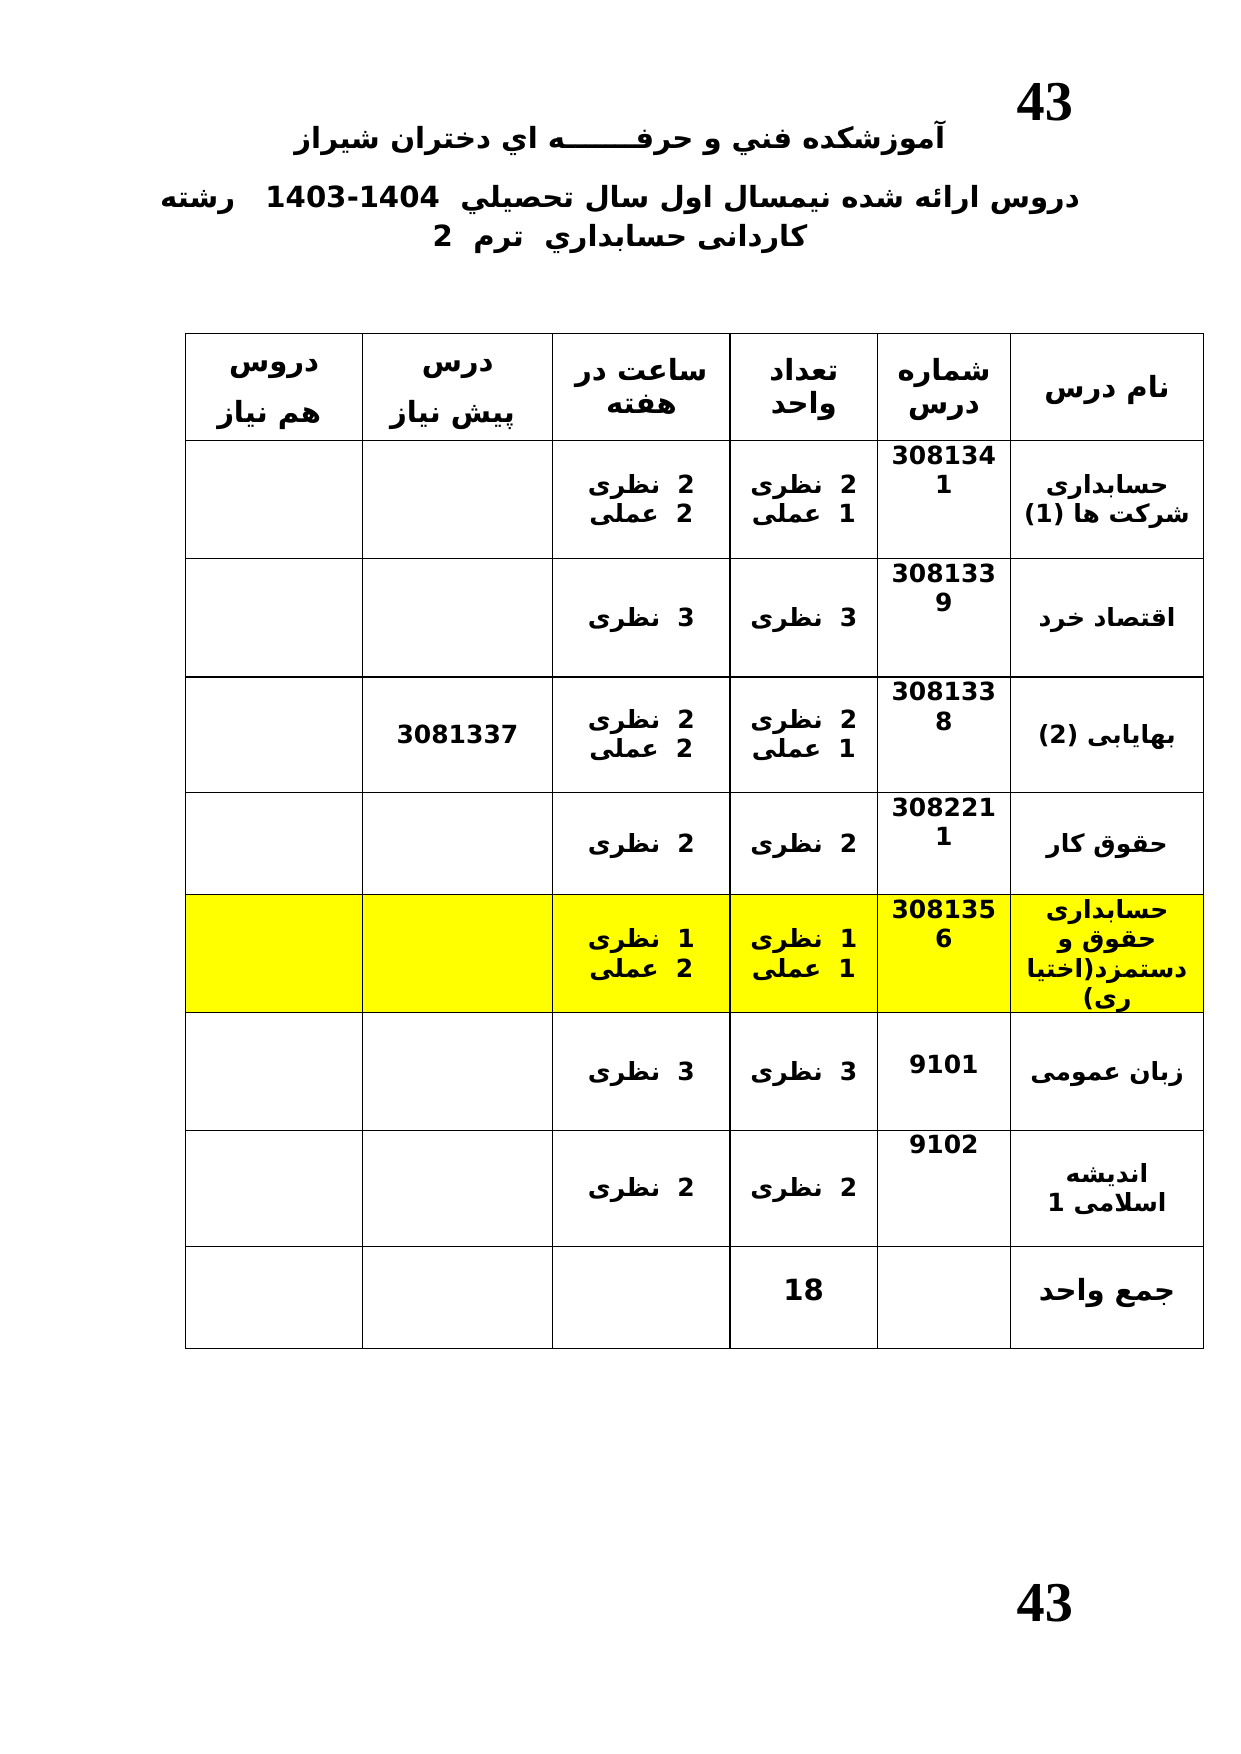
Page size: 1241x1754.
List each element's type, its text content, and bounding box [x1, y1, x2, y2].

table_cell 3082211 [878, 793, 1010, 894]
table_cell [363, 793, 552, 894]
table_header تعداد واحد [731, 334, 877, 440]
table_cell [186, 678, 362, 792]
table_cell [186, 895, 362, 1012]
table_cell 1 نظری 1 عملی [731, 895, 877, 1012]
table_cell 9101 [878, 1013, 1010, 1129]
table_cell 3081341 [878, 441, 1010, 558]
table_cell 2 نظری 1 عملی [731, 441, 877, 558]
table_cell حقوق کار [1011, 793, 1203, 894]
table_cell 3 نظری [731, 1013, 877, 1129]
table_cell [186, 1247, 362, 1347]
table_cell 3 نظری [731, 559, 877, 676]
table_cell [363, 559, 552, 676]
table_header دروس هم نياز [186, 334, 362, 440]
table_cell [363, 1131, 552, 1246]
table_cell 3081337 [363, 678, 552, 792]
table_cell [186, 559, 362, 676]
table_cell [363, 441, 552, 558]
table_cell 3081338 [878, 678, 1010, 792]
text دروس ارائه شده نيمسال اول سال تحصيلي 1404-1403 رشته کاردانی حسابداري ترم 2 [150, 181, 1090, 254]
table_cell 3081339 [878, 559, 1010, 676]
table_cell حسابداری شرکت ها (1) [1011, 441, 1203, 558]
table_cell [186, 1013, 362, 1129]
table_cell 2 نظری 2 عملی [553, 441, 729, 558]
table_cell 3 نظری [553, 559, 729, 676]
table_header نام درس [1011, 334, 1203, 440]
table_cell 2 نظری 2 عملی [553, 678, 729, 792]
table_cell 18 [731, 1247, 877, 1347]
table_cell 2 نظری [553, 1131, 729, 1246]
table_header درس پيش نياز [363, 334, 552, 440]
table_cell 2 نظری [731, 1131, 877, 1246]
table_cell [878, 1247, 1010, 1347]
table_cell [186, 793, 362, 894]
table_cell [553, 1247, 729, 1347]
table_cell [363, 895, 552, 1012]
table_cell اقتصاد خرد [1011, 559, 1203, 676]
table_cell [186, 1131, 362, 1246]
table_cell حسابداری حقوق و دستمزد(اختیاری) [1011, 895, 1203, 1012]
table_cell 2 نظری 1 عملی [731, 678, 877, 792]
table_cell [363, 1013, 552, 1129]
table_cell [363, 1247, 552, 1347]
table_cell بهایابی (2) [1011, 678, 1203, 792]
table_cell جمع واحد [1011, 1247, 1203, 1347]
table_header ساعت در هفته [553, 334, 729, 440]
table_cell 3081356 [878, 895, 1010, 1012]
table_cell 2 نظری [553, 793, 729, 894]
table_cell 1 نظری 2 عملی [553, 895, 729, 1012]
table_cell اندیشه اسلامی 1 [1011, 1131, 1203, 1246]
table_cell 9102 [878, 1131, 1010, 1246]
table_cell زبان عمومی [1011, 1013, 1203, 1129]
text آموزشكده فني و حرفـــــــه اي دختران شيراز [150, 121, 946, 155]
table_header شماره درس [878, 334, 1010, 440]
table_cell 3 نظری [553, 1013, 729, 1129]
table_cell 2 نظری [731, 793, 877, 894]
table_cell [186, 441, 362, 558]
